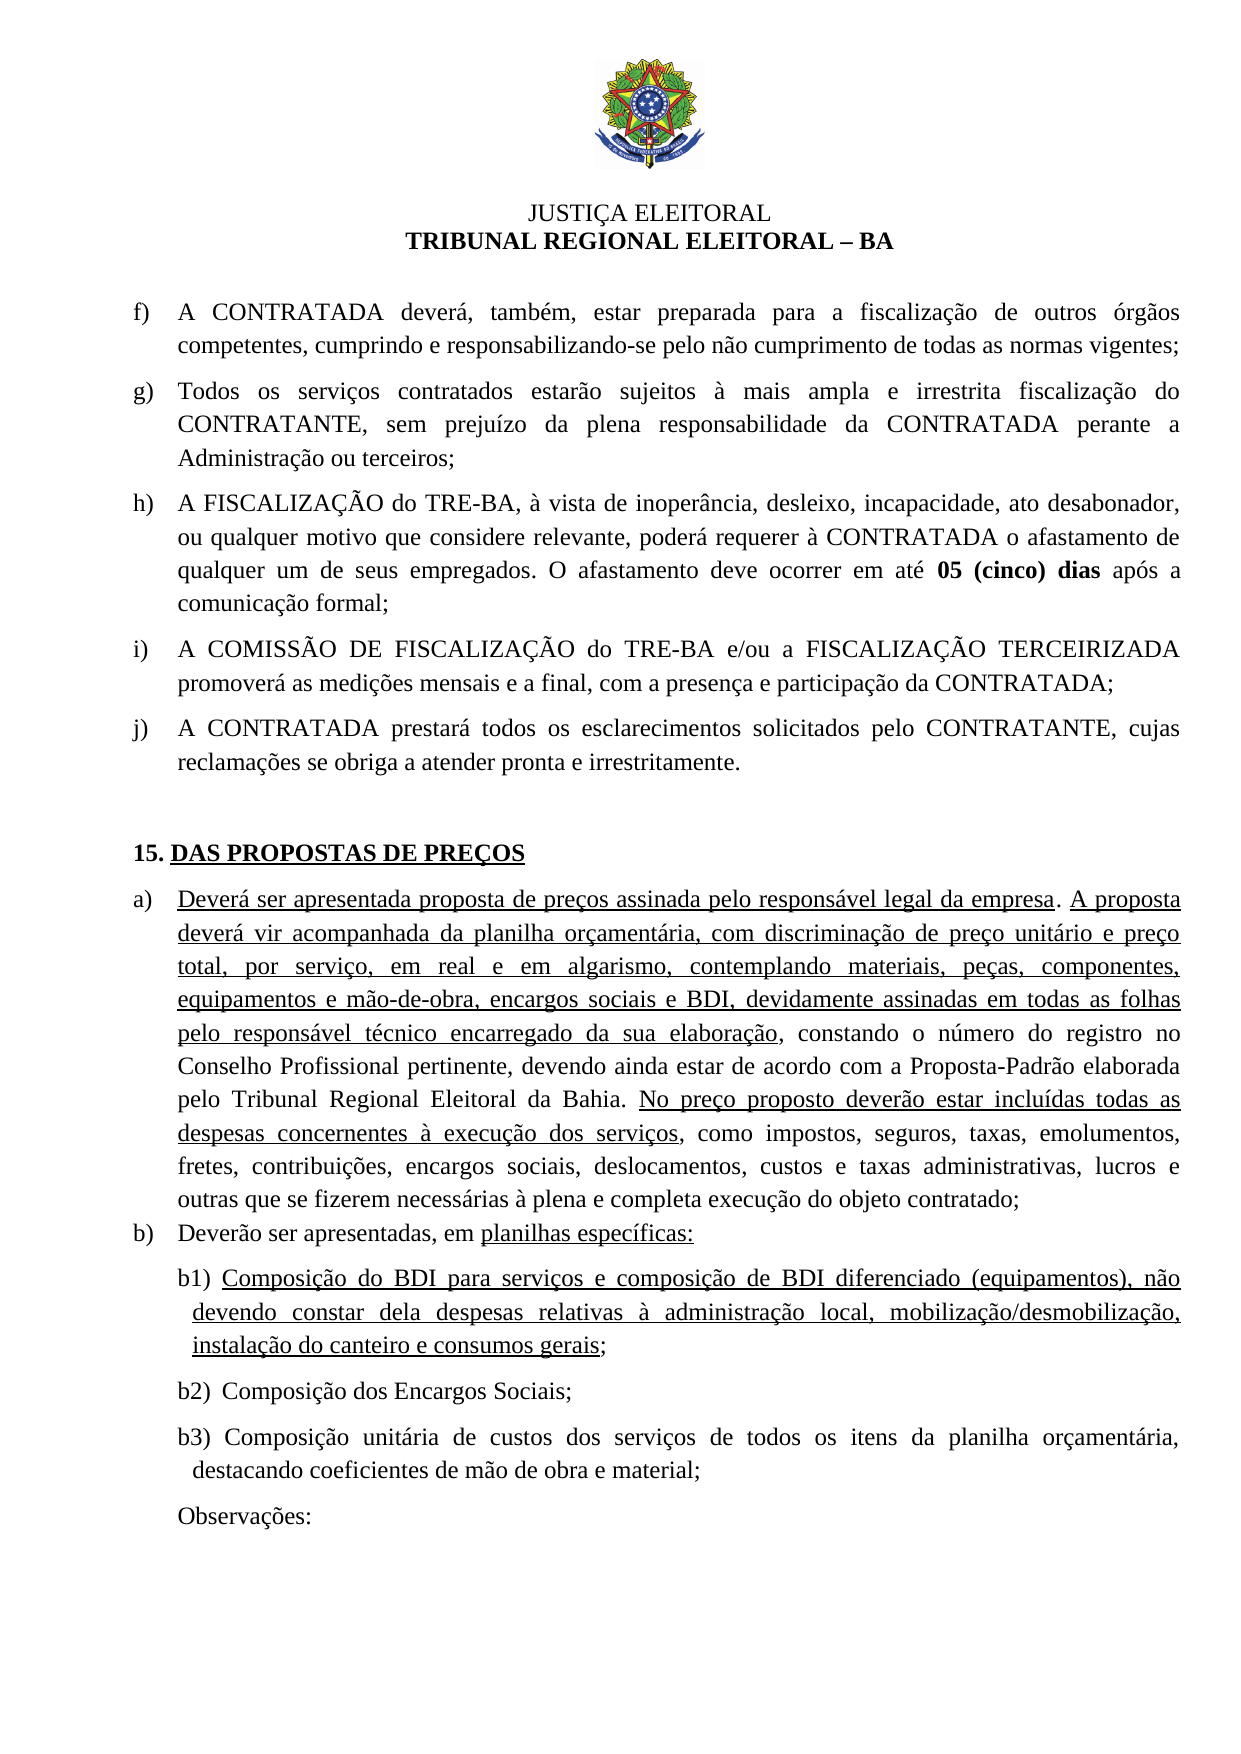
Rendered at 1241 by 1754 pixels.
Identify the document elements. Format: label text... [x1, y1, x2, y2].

list A CONTRATADA prestará todos os esclarecimentos solicitados pelo CONTRATANTE, cujas reclamações se obriga a atender pronta e irrestritamente. [133, 710, 1181, 777]
list DAS PROPOSTAS DE PREÇOS [133, 835, 1181, 868]
text b3) Composição unitária de custos dos serviços de todos os itens da planilha orçamentária, destacando coeficientes de mão de obra e material; [177, 1418, 1181, 1485]
list Deverão ser apresentadas, em planilhas específicas: [133, 1214, 1181, 1248]
text b1) Composição do BDI para serviços e composição de BDI diferenciado (equipamentos), não devendo constar dela despesas relativas à administração local, mobilização/desmobilização, instalação do canteiro e consumos gerais; [177, 1260, 1181, 1360]
list A CONTRATADA deverá, também, estar preparada para a fiscalização de outros órgãos competentes, cumprindo e responsabilizando-se pelo não cumprimento de todas as normas vigentes; [133, 293, 1181, 360]
list A COMISSÃO DE FISCALIZAÇÃO do TRE-BA e/ou a FISCALIZAÇÃO TERCEIRIZADA promoverá as medições mensais e a final, com a presença e participação da CONTRATADA; [133, 631, 1181, 698]
picture [594, 59, 705, 169]
text b2) Composição dos Encargos Sociais; [177, 1373, 1181, 1406]
list Todos os serviços contratados estarão sujeitos à mais ampla e irrestrita fiscalização do CONTRATANTE, sem prejuízo da plena responsabilidade da CONTRATADA perante a Administração ou terceiros; [133, 373, 1181, 473]
list Deverá ser apresentada proposta de preços assinada pelo responsável legal da empresa. A proposta deverá vir acompanhada da planilha orçamentária, com discriminação de preço unitário e preço total, por serviço, em real e em algarismo, contemplando materiais, peças, componentes, equipamentos e mão-de-obra, encargos sociais e BDI, devidamente assinadas em todas as folhas pelo responsável técnico encarregado da sua elaboração, constando o número do registro no Conselho Profissional pertinente, devendo ainda estar de acordo com a Proposta-Padrão elaborada pelo Tribunal Regional Eleitoral da Bahia. No preço proposto deverão estar incluídas todas as despesas concernentes à execução dos serviços, como impostos, seguros, taxas, emolumentos, fretes, contribuições, encargos sociais, deslocamentos, custos e taxas administrativas, lucros e outras que se fizerem necessárias à plena e completa execução do objeto contratado; [133, 881, 1181, 1214]
text Observações: [177, 1498, 1181, 1531]
list A FISCALIZAÇÃO do TRE-BA, à vista de inoperância, desleixo, incapacidade, ato desabonador, ou qualquer motivo que considere relevante, poderá requerer à CONTRATADA o afastamento de qualquer um de seus empregados. O afastamento deve ocorrer em até 05 (cinco) dias após a comunicação formal; [133, 485, 1181, 618]
